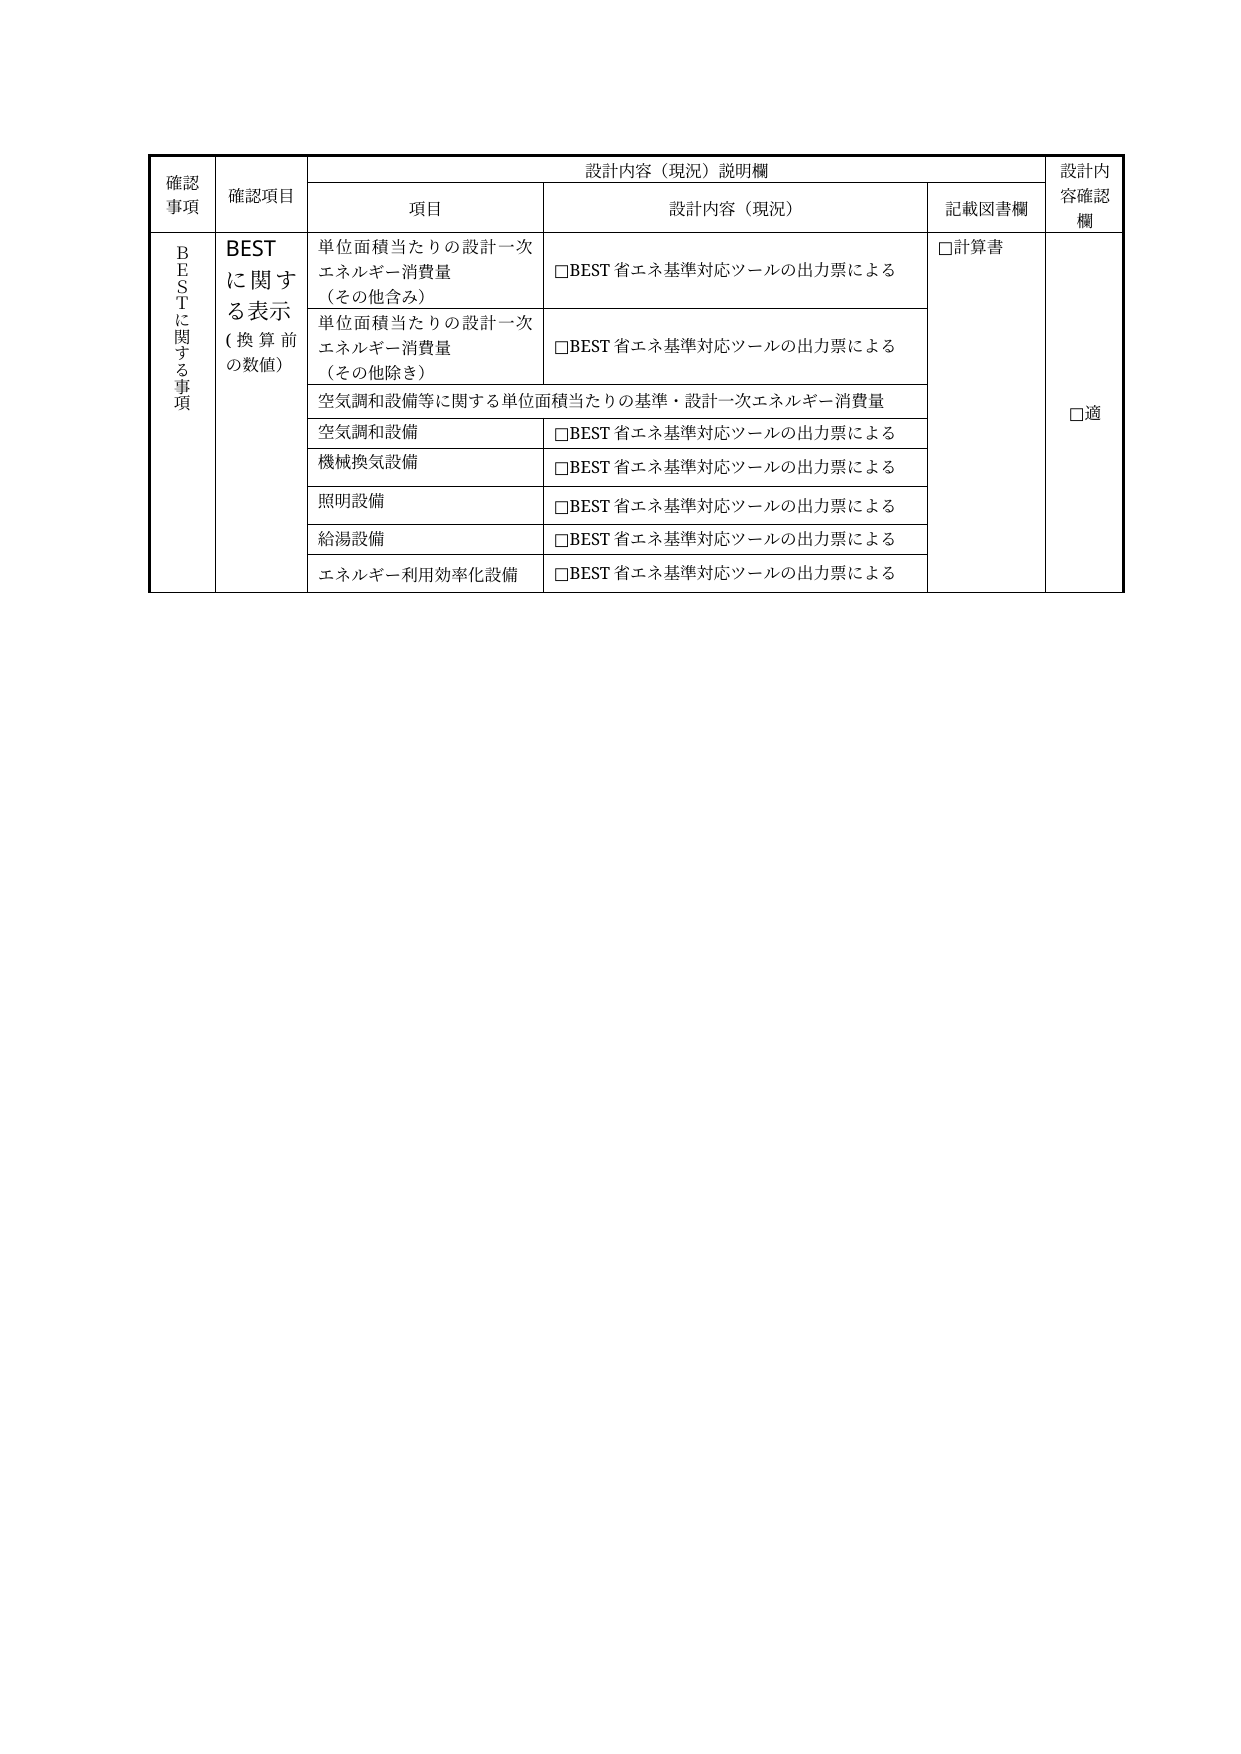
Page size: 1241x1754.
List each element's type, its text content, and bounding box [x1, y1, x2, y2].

table_cell 給湯設備 [308, 525, 543, 554]
table_cell 空気調和設備等に関する単位面積当たりの基準・設計一次エネルギー消費量 [308, 385, 927, 417]
table_cell □BEST省エネ基準対応ツールの出力票による [544, 525, 927, 554]
table_cell □適 [1046, 233, 1122, 592]
table_cell 照明設備 [308, 487, 543, 524]
table_cell ＢＥＳＴに関する事項 [151, 233, 215, 592]
table_cell 設計内容（現況） [544, 183, 927, 232]
table_cell □BEST省エネ基準対応ツールの出力票による [544, 309, 927, 384]
table_cell 記載図書欄 [928, 183, 1045, 232]
table_cell □BEST省エネ基準対応ツールの出力票による [544, 233, 927, 308]
table_header 設計内容確認欄 [1046, 157, 1122, 232]
table_cell 単位面積当たりの設計一次エネルギー消費量 （その他除き） [308, 309, 543, 384]
table_cell □BEST省エネ基準対応ツールの出力票による [544, 419, 927, 448]
table_cell □計算書 [928, 233, 1045, 592]
table_cell 項目 [308, 183, 543, 232]
table_cell 単位面積当たりの設計一次エネルギー消費量 （その他含み） [308, 233, 543, 308]
table_cell エネルギー利用効率化設備 [308, 555, 543, 592]
table_header 確認項目 [216, 157, 307, 232]
table_cell 空気調和設備 [308, 419, 543, 448]
table_cell □BEST省エネ基準対応ツールの出力票による [544, 449, 927, 486]
table_header 確認事項 [151, 157, 215, 232]
table_cell □BEST省エネ基準対応ツールの出力票による [544, 555, 927, 592]
table_header 設計内容（現況）説明欄 [308, 157, 1045, 182]
table_cell BESTに関する表示 (換算前の数値） [216, 233, 307, 592]
table_cell 機械換気設備 [308, 449, 543, 486]
table_cell □BEST省エネ基準対応ツールの出力票による [544, 487, 927, 524]
